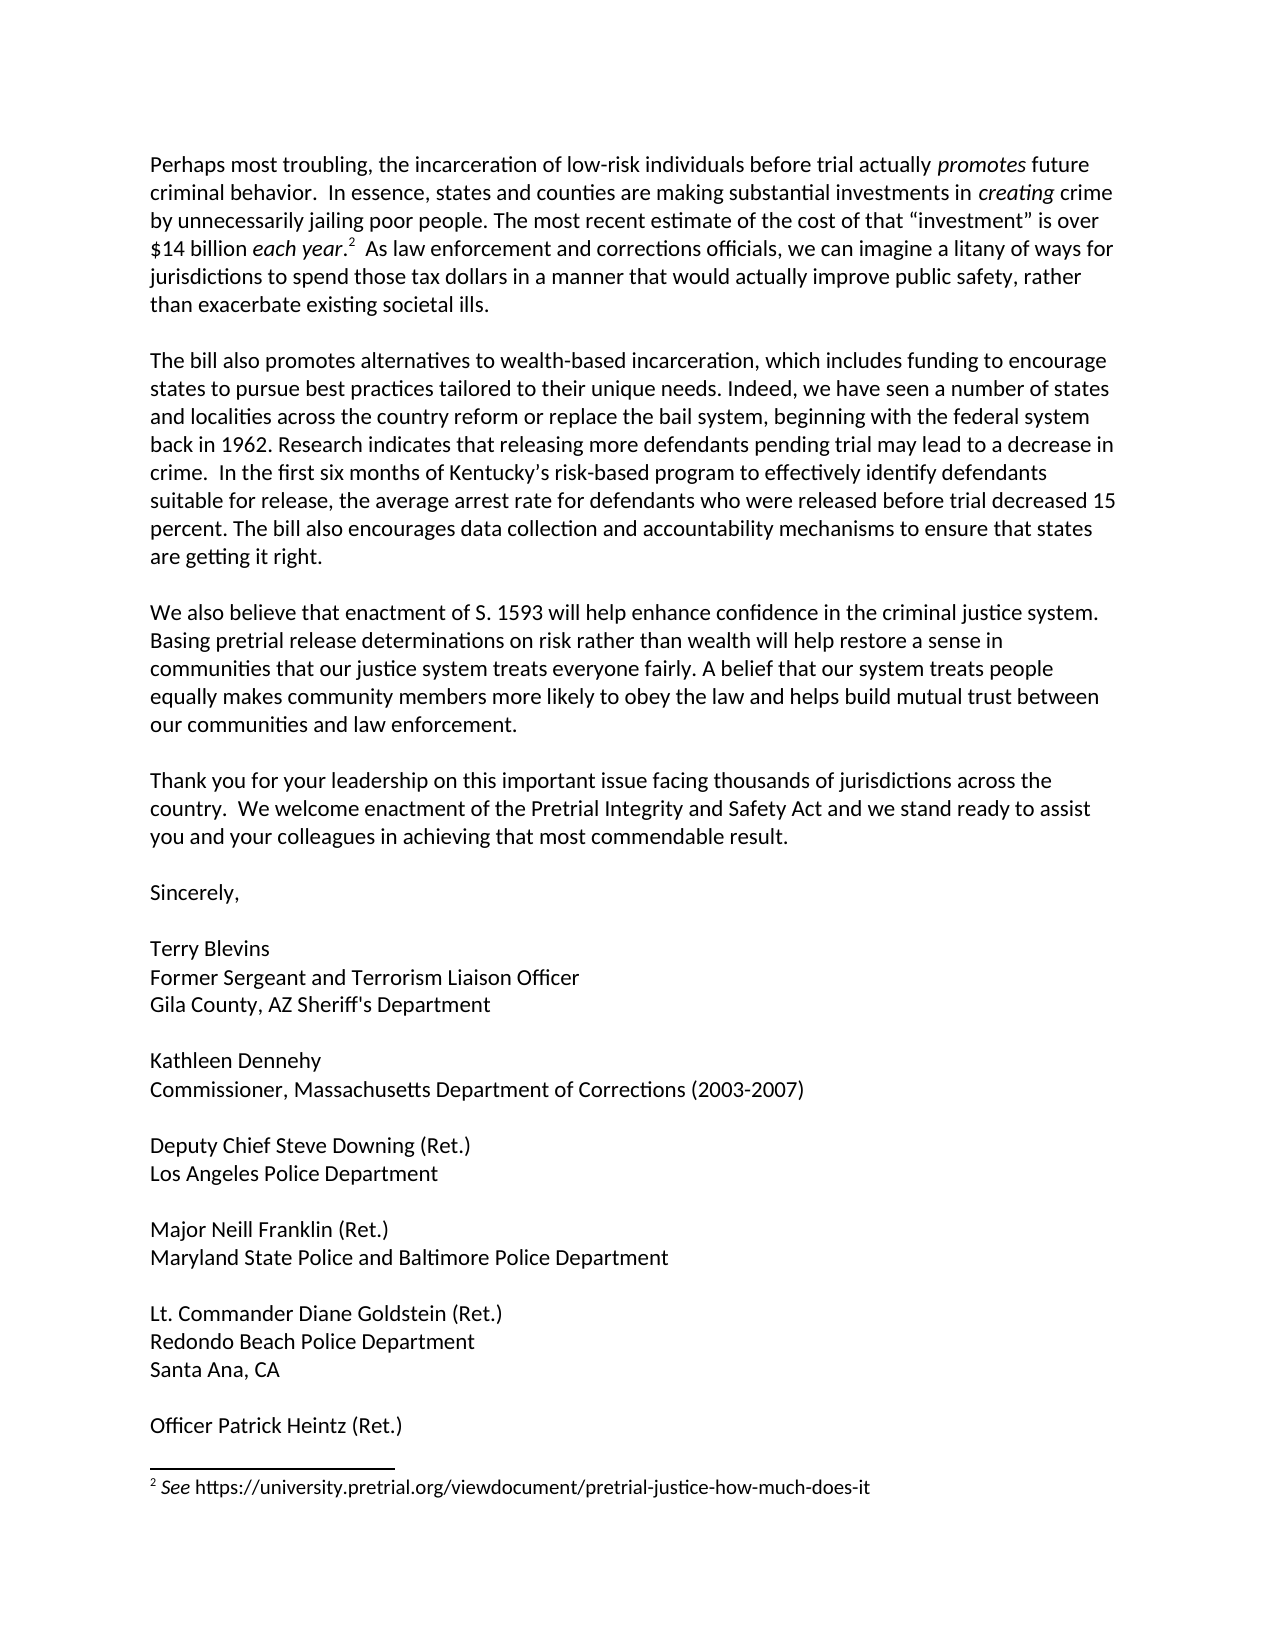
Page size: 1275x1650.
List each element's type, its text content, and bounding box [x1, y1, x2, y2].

text Kathleen Dennehy Commissioner, Massachusetts Department of Corrections (2003-2007) [150, 1047, 1125, 1103]
text Major Neill Franklin (Ret.) [150, 1215, 1125, 1243]
text Thank you for your leadership on this important issue facing thousands of jurisdictions across the country. We welcome enactment of the Pretrial Integrity and Safety Act and we stand ready to assist you and your colleagues in achieving that most commendable result. [150, 766, 1125, 851]
text Sincerely, [150, 878, 1125, 907]
text Los Angeles Police Department [150, 1159, 1125, 1215]
text Terry Blevins Former Sergeant and Terrorism Liaison Officer Gila County, AZ Sheriff's Department [150, 934, 1125, 1019]
text We also believe that enactment of S. 1593 will help enhance confidence in the criminal justice system. Basing pretrial release determinations on risk rather than wealth will help restore a sense in communities that our justice system treats everyone fairly. A belief that our system treats people equally makes community members more likely to obey the law and helps build mutual trust between our communities and law enforcement. [150, 598, 1125, 738]
text Maryland State Police and Baltimore Police Department [150, 1243, 1125, 1271]
text Lt. Commander Diane Goldstein (Ret.) Redondo Beach Police Department Santa Ana, CA [150, 1299, 1125, 1383]
text Perhaps most troubling, the incarceration of low-risk individuals before trial actually promotes future criminal behavior. In essence, states and counties are making substantial investments in creating crime by unnecessarily jailing poor people. The most recent estimate of the cost of that “investment” is over $14 billion each year. As law enforcement and corrections officials, we can imagine a litany of ways for jurisdictions to spend those tax dollars in a manner that would actually improve public safety, rather than exacerbate existing societal ills. [150, 150, 1125, 318]
text Deputy Chief Steve Downing (Ret.) [150, 1131, 1125, 1159]
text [150, 1383, 1125, 1439]
text The bill also promotes alternatives to wealth-based incarceration, which includes funding to encourage states to pursue best practices tailored to their unique needs. Indeed, we have seen a number of states and localities across the country reform or replace the bail system, beginning with the federal system back in 1962. Research indicates that releasing more defendants pending trial may lead to a decrease in crime. In the first six months of Kentucky’s risk-based program to effectively identify defendants suitable for release, the average arrest rate for defendants who were released before trial decreased 15 percent. The bill also encourages data collection and accountability mechanisms to ensure that states are getting it right. [150, 346, 1125, 570]
